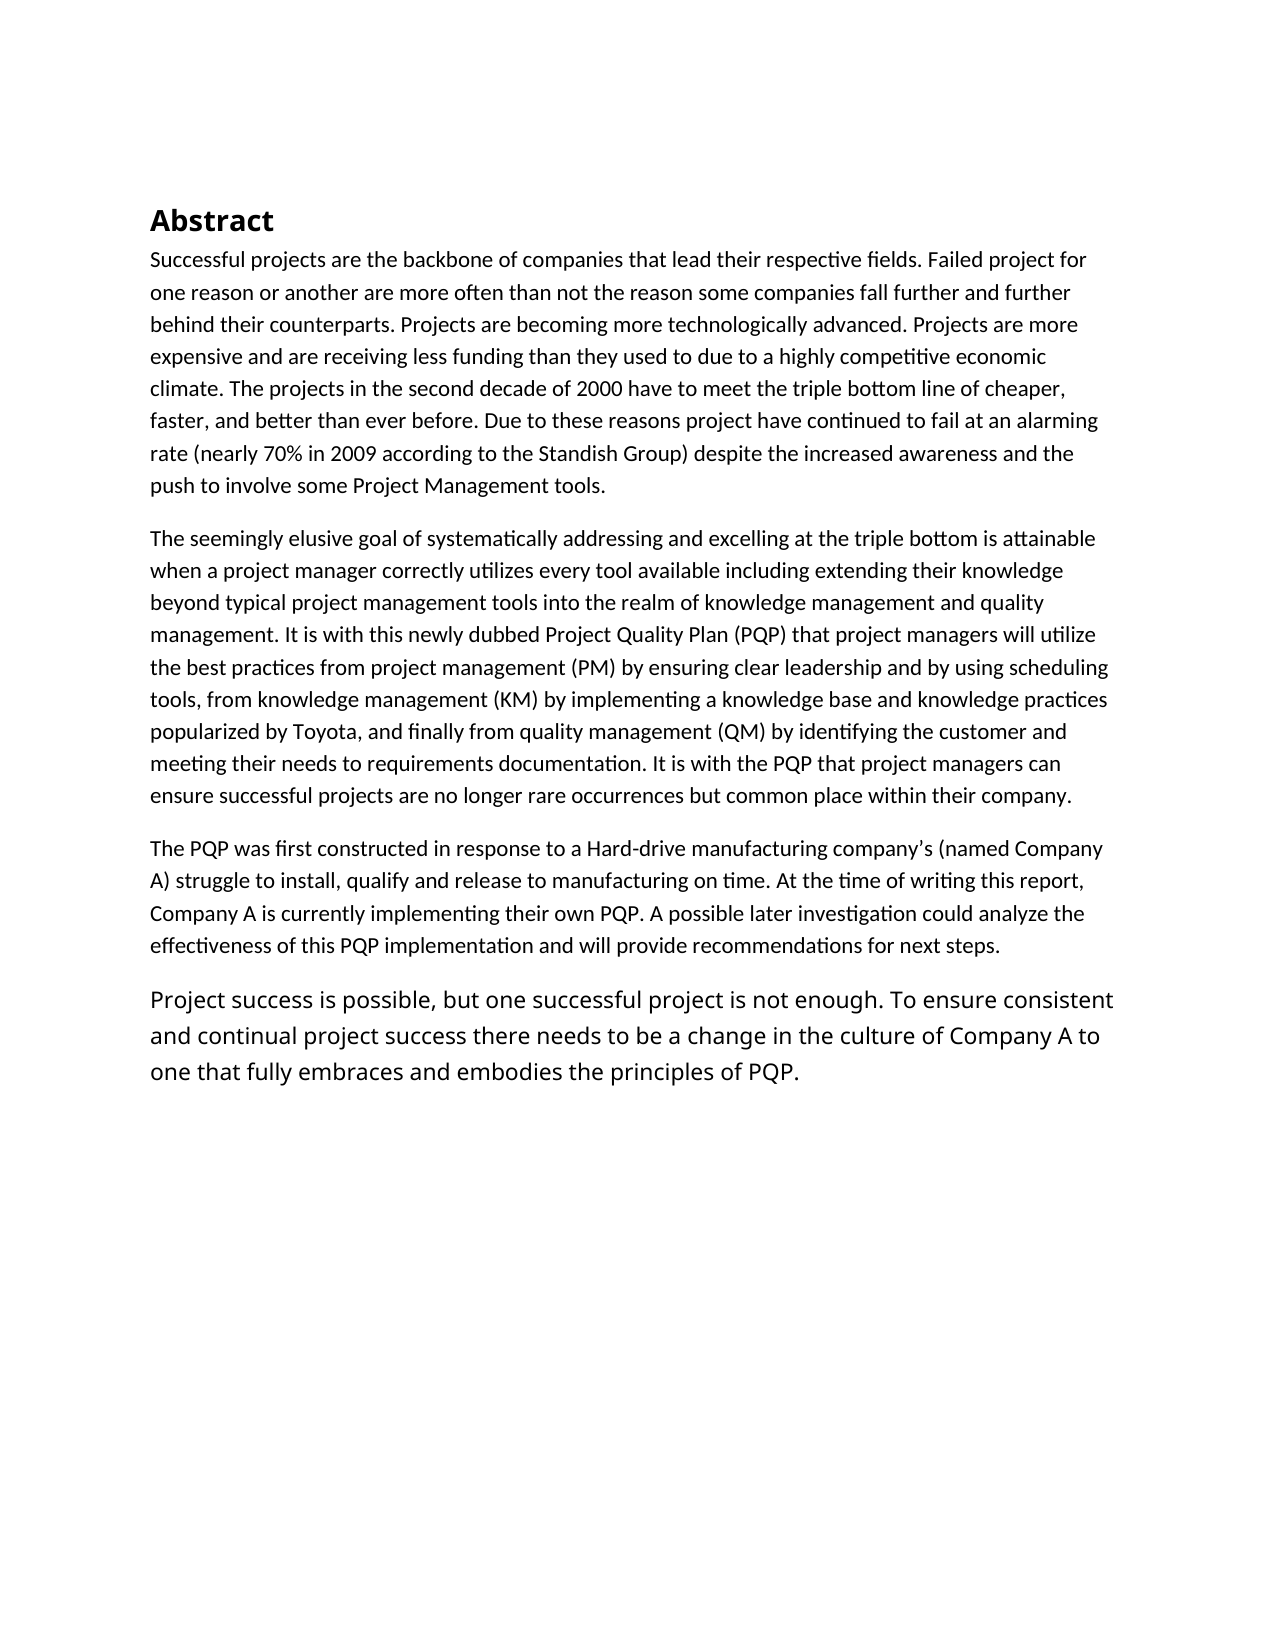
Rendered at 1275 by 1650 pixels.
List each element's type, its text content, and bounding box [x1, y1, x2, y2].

text The seemingly elusive goal of systematically addressing and excelling at the triple bottom is attainable when a project manager correctly utilizes every tool available including extending their knowledge beyond typical project management tools into the realm of knowledge management and quality management. It is with this newly dubbed Project Quality Plan (PQP) that project managers will utilize the best practices from project management (PM) by ensuring clear leadership and by using scheduling tools, from knowledge management (KM) by implementing a knowledge base and knowledge practices popularized by Toyota, and finally from quality management (QM) by identifying the customer and meeting their needs to requirements documentation. It is with the PQP that project managers can ensure successful projects are no longer rare occurrences but common place within their company. [150, 524, 1125, 809]
text Abstract [150, 200, 1125, 240]
text Project success is possible, but one successful project is not enough. To ensure consistent and continual project success there needs to be a change in the culture of Company A to one that fully embraces and embodies the principles of PQP. [150, 984, 1125, 1087]
text Successful projects are the backbone of companies that lead their respective fields. Failed project for one reason or another are more often than not the reason some companies fall further and further behind their counterparts. Projects are becoming more technologically advanced. Projects are more expensive and are receiving less funding than they used to due to a highly competitive economic climate. The projects in the second decade of 2000 have to meet the triple bottom line of cheaper, faster, and better than ever before. Due to these reasons project have continued to fail at an alarming rate (nearly 70% in 2009 according to the Standish Group) despite the increased awareness and the push to involve some Project Management tools. [150, 246, 1125, 499]
text The PQP was first constructed in response to a Hard-drive manufacturing company’s (named Company A) struggle to install, qualify and release to manufacturing on time. At the time of writing this report, Company A is currently implementing their own PQP. A possible later investigation could analyze the effectiveness of this PQP implementation and will provide recommendations for next steps. [150, 834, 1125, 959]
